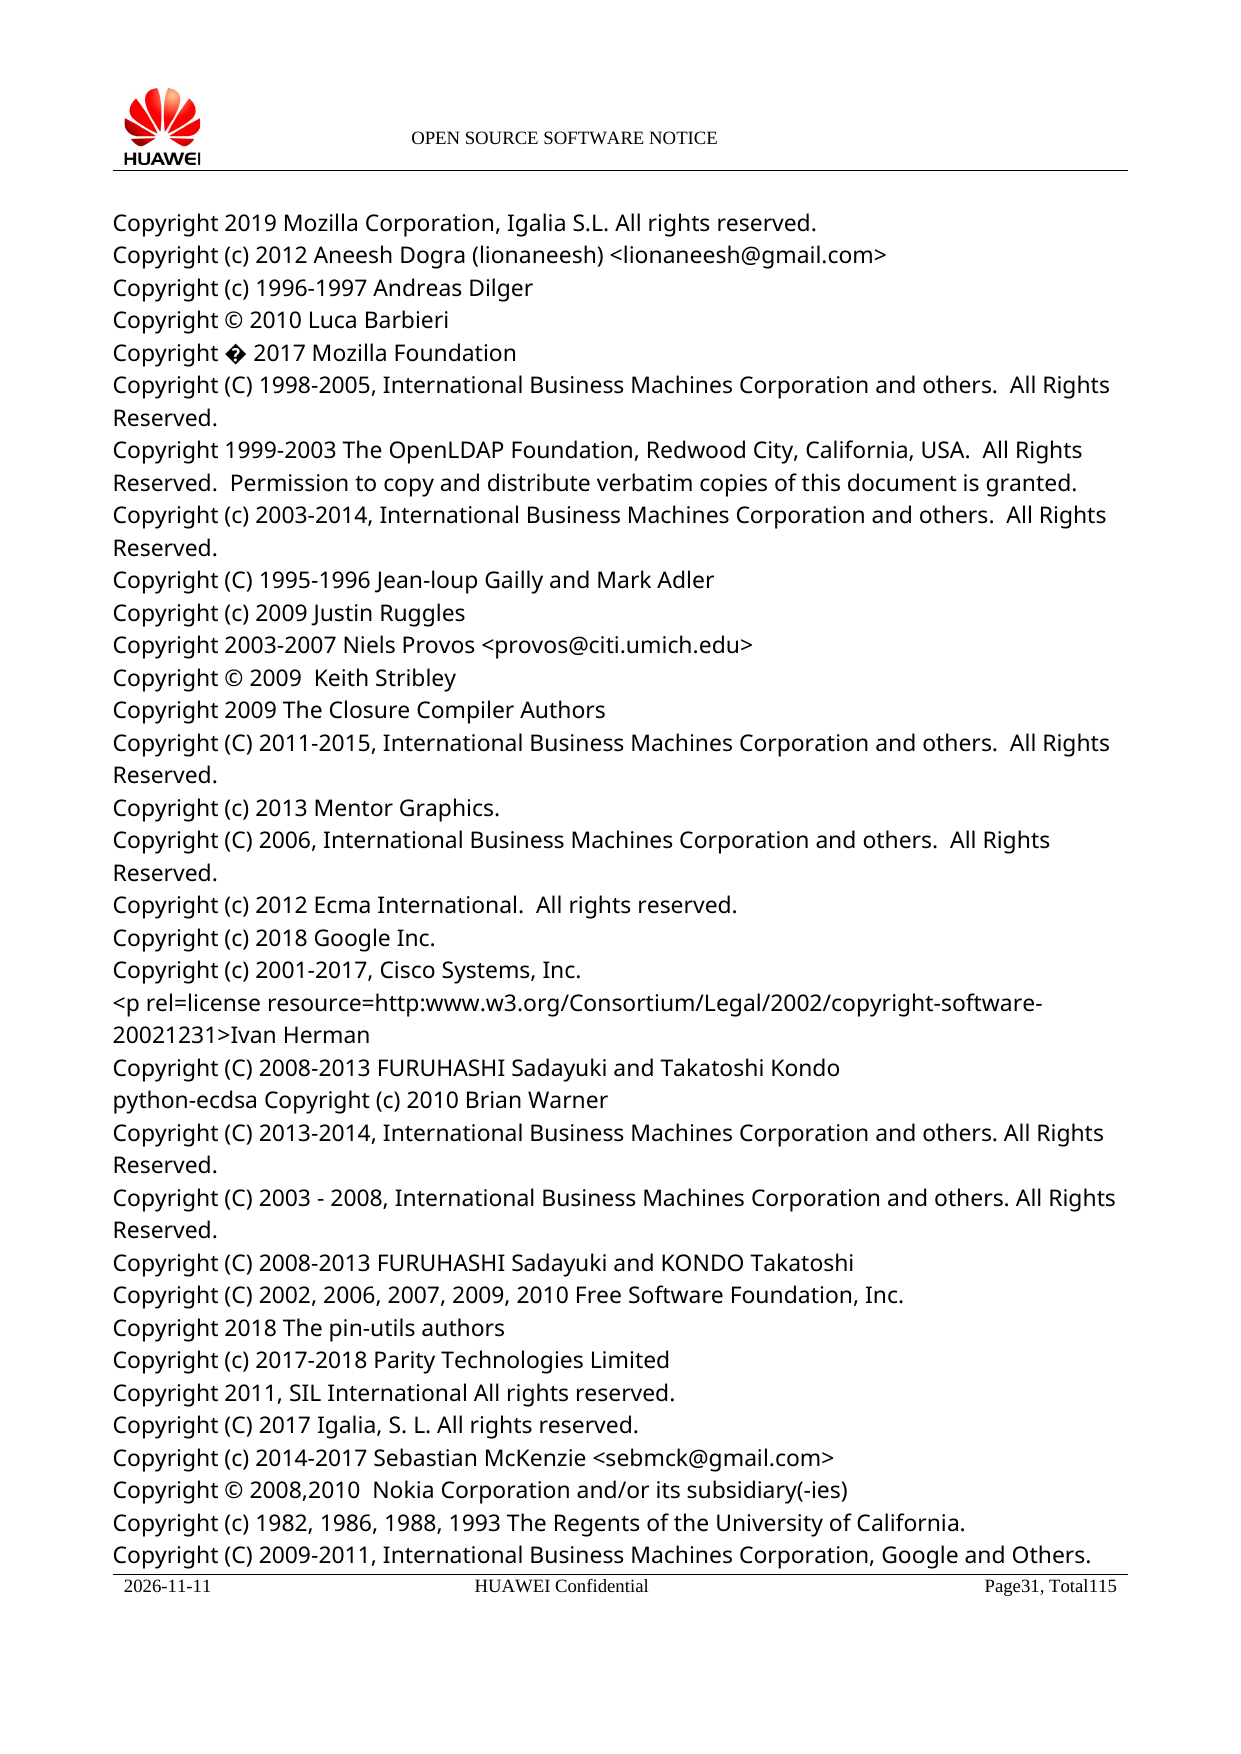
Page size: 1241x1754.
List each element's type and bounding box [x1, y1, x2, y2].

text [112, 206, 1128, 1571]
picture [124, 88, 201, 165]
